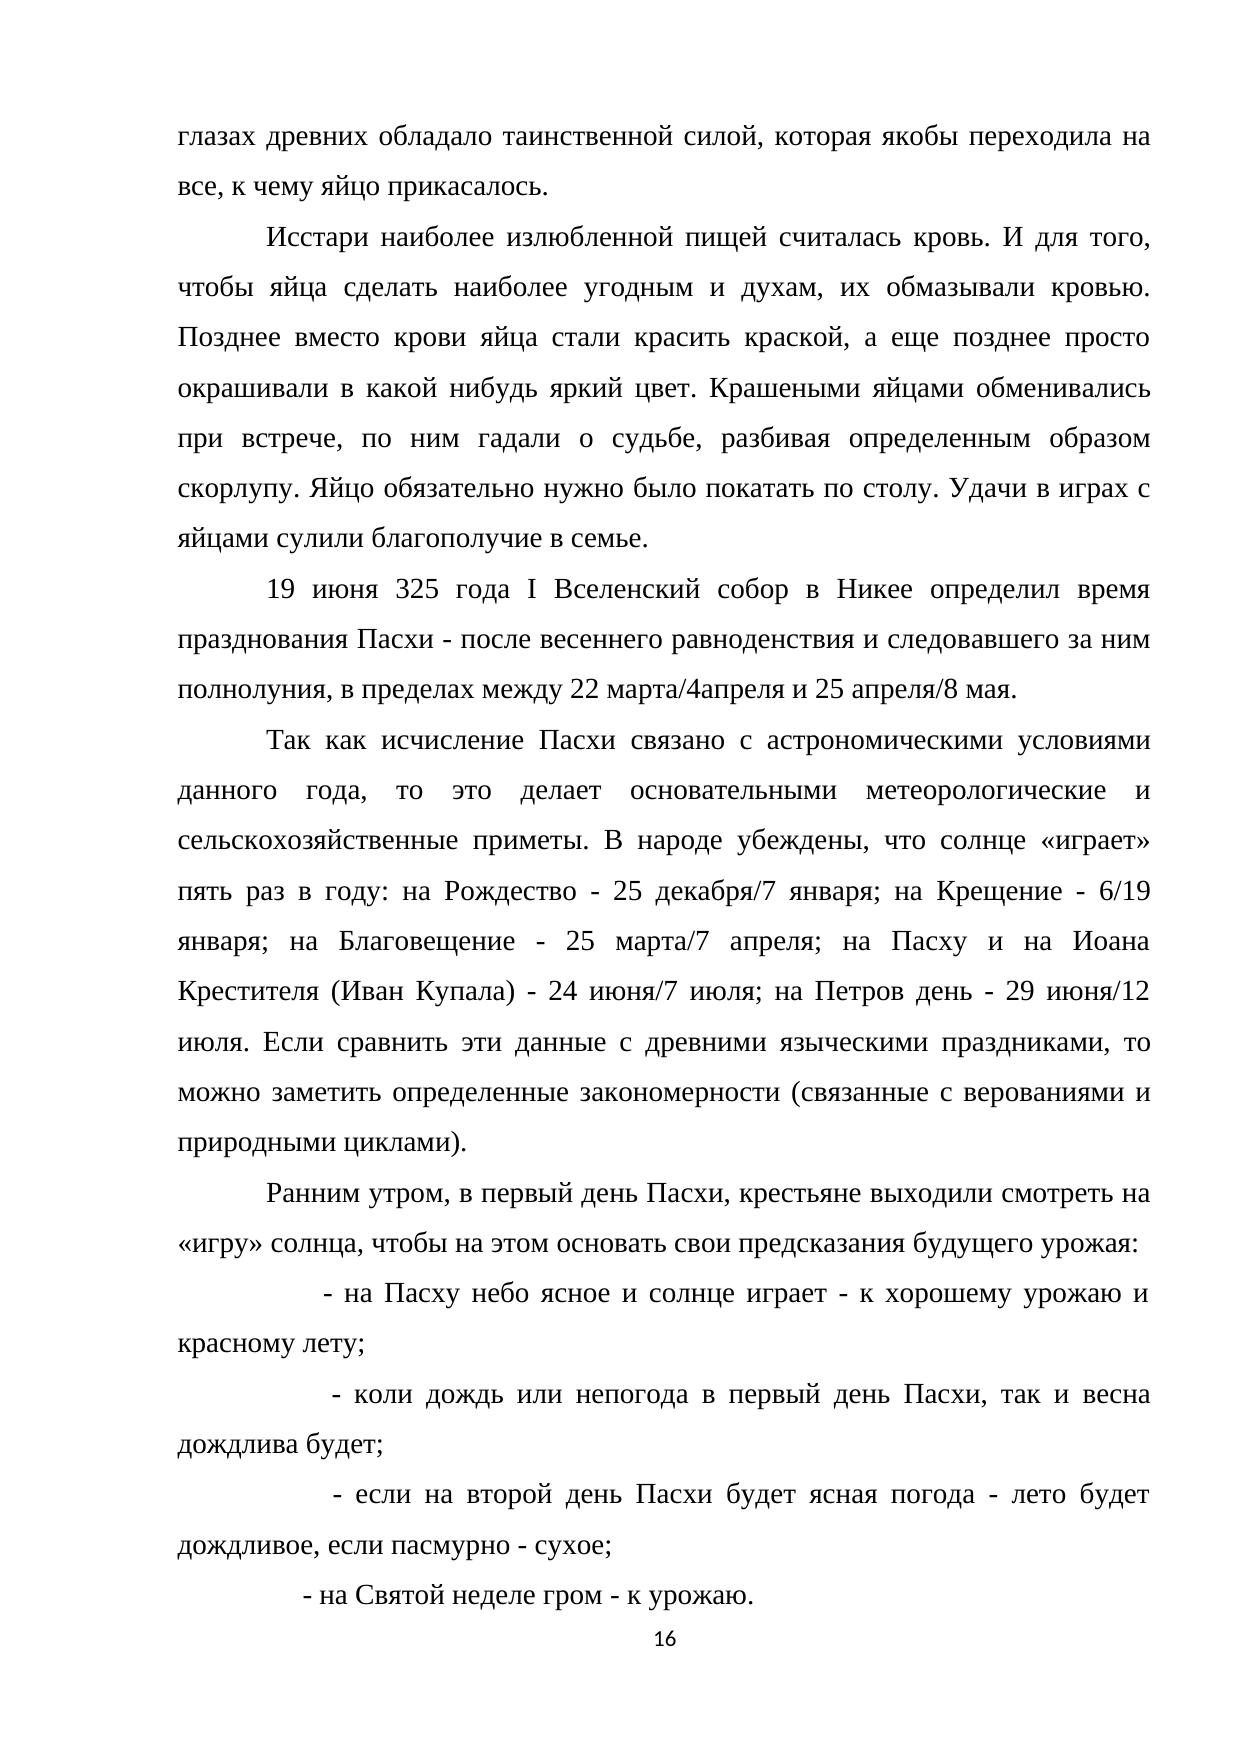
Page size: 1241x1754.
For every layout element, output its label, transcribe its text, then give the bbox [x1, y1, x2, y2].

text - коли дождь или непогода в первый день Пасхи, так и весна дождлива будет; [177, 1376, 1152, 1460]
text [177, 118, 1152, 202]
text - на Святой неделе гром - к урожаю. [177, 1577, 1152, 1611]
text Так как исчисление Пасхи связано с астрономическими условиями данного года, то это делает основательными метеорологические и сельскохозяйственные приметы. В народе убеждены, что солнце «играет» пять раз в году: на Рождество - 25 декабря/7 января; на Крещение - 6/19 января; на Благовещение - 25 марта/7 апреля; на Пасху и на Иоана Крестителя (Иван Купала) - 24 июня/7 июля; на Петров день - 29 июня/12 июля. Если сравнить эти данные с древними языческими праздниками, то можно заметить определенные закономерности (связанные с верованиями и природными циклами). [177, 722, 1152, 1158]
text - если на второй день Пасхи будет ясная погода - лето будет дождливое, если пасмурно - сухое; [177, 1477, 1152, 1560]
text Исстари наиболее излюбленной пищей считалась кровь. И для того, чтобы яйца сделать наиболее угодным и духам, их обмазывали кровью. Позднее вместо крови яйца стали красить краской, а еще позднее просто окрашивали в какой нибудь яркий цвет. Крашеными яйцами обменивались при встрече, по ним гадали о судьбе, разбивая определенным образом скорлупу. Яйцо обязательно нужно было покатать по столу. Удачи в играх с яйцами сулили благополучие в семье. [177, 219, 1152, 554]
text - на Пасху небо ясное и солнце играет - к хорошему урожаю и красному лету; [177, 1275, 1152, 1359]
text Ранним утром, в первый день Пасхи, крестьяне выходили смотреть на «игру» солнца, чтобы на этом основать свои предсказания будущего урожая: [177, 1175, 1152, 1258]
text 19 июня 325 года I Вселенский собор в Никее определил время празднования Пасхи - после весеннего равноденствия и следовавшего за ним полнолуния, в пределах между 22 марта/4апреля и 25 апреля/8 мая. [177, 571, 1152, 705]
